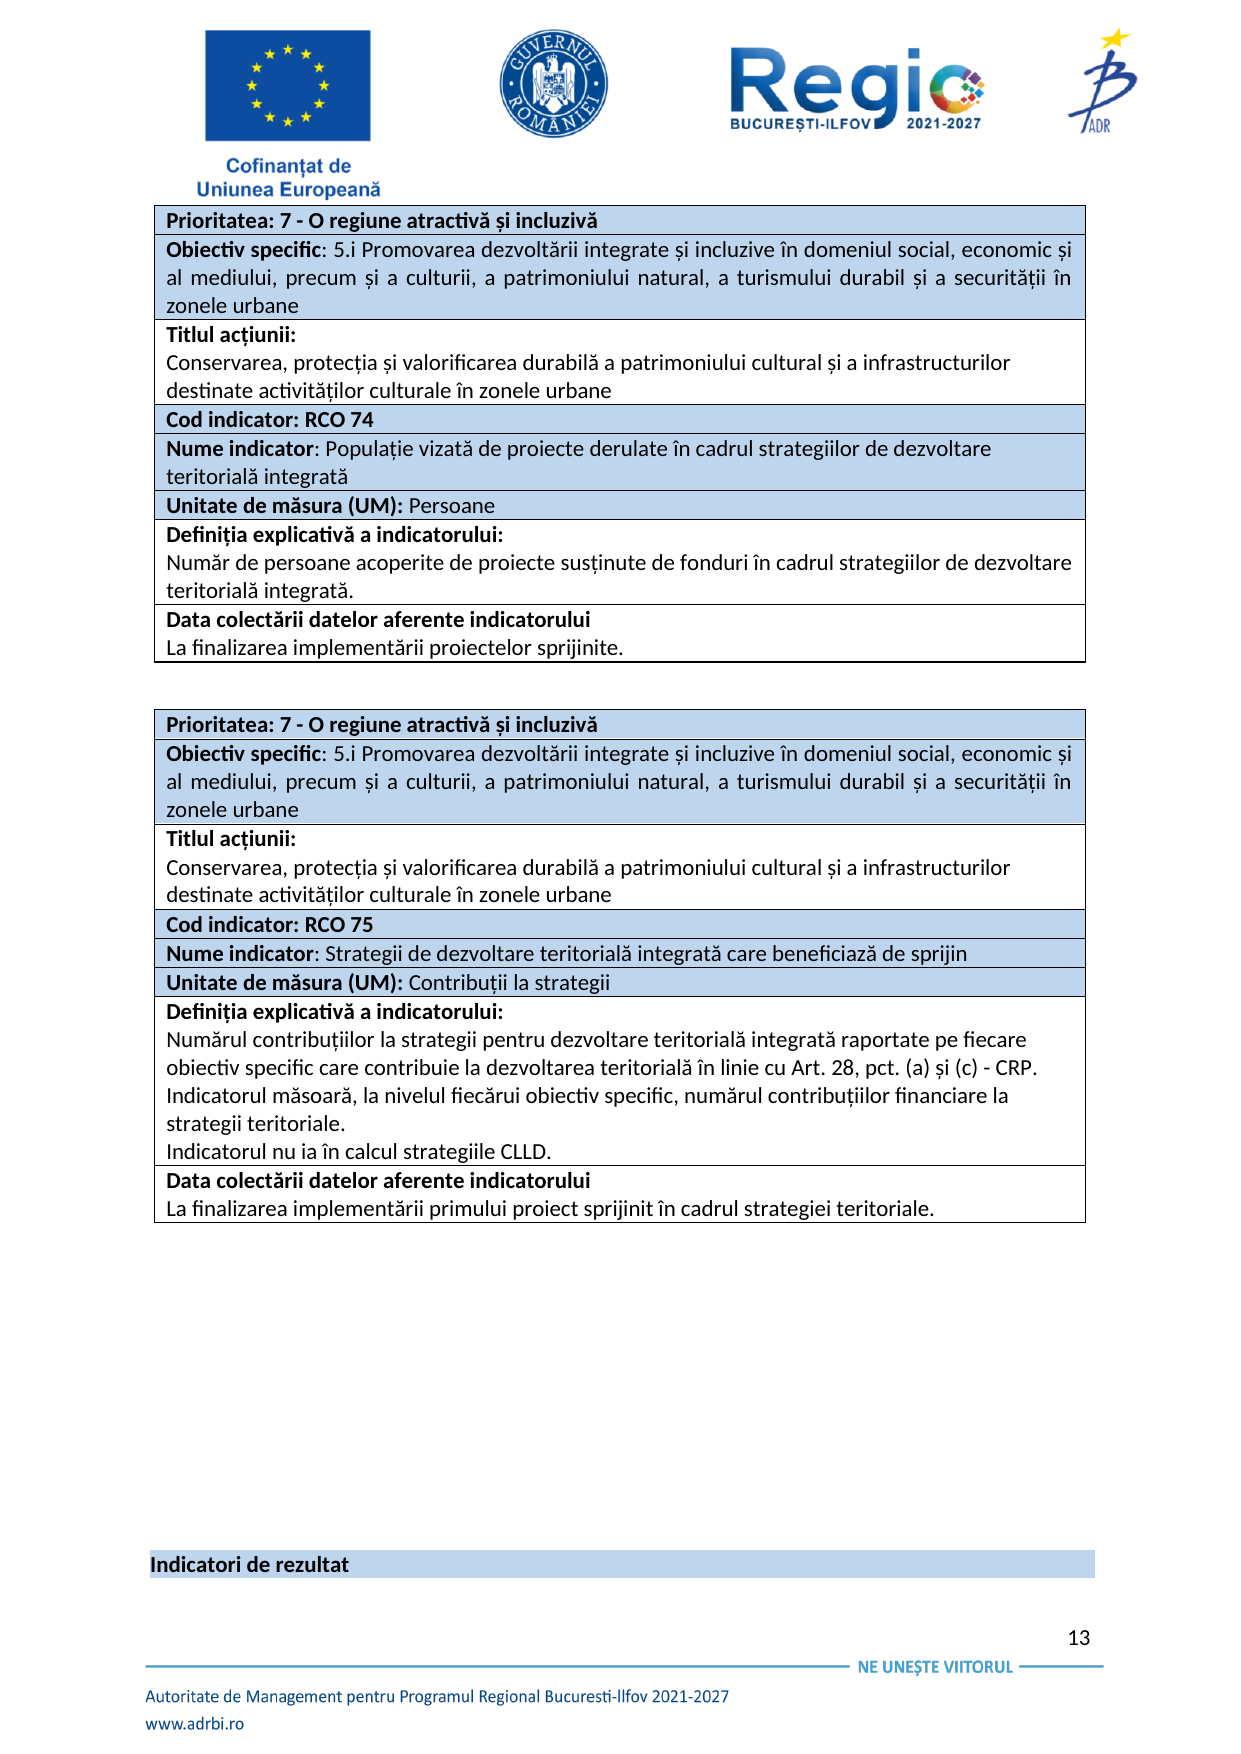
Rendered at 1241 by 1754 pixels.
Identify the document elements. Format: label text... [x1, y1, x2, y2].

picture [127, 10, 1237, 205]
table_header Prioritatea: 7 - O regiune atractivă și incluzivă [155, 206, 1085, 234]
table_cell Obiectiv specific: 5.i Promovarea dezvoltării integrate și incluzive în domeniul social, economic și al mediului, precum și a culturii, a patrimoniului natural, a turismului durabil și a securității în zonele urbane [155, 235, 1085, 319]
table_cell Titlul acţiunii: Conservarea, protecția și valorificarea durabilă a patrimoniului cultural și a infrastructurilor destinate activităților culturale în zonele urbane [155, 320, 1085, 404]
table_cell Definiția explicativă a indicatorului: Numărul contribuțiilor la strategii pentru dezvoltare teritorială integrată raportate pe fiecare obiectiv specific care contribuie la dezvoltarea teritorială în linie cu Art. 28, pct. (a) și (c) - CRP. Indicatorul măsoară, la nivelul fiecărui obiectiv specific, numărul contribuțiilor financiare la strategii teritoriale. Indicatorul nu ia în calcul strategiile CLLD. [155, 997, 1085, 1165]
subtitle Indicatori de rezultat [150, 1550, 1095, 1578]
table_cell Cod indicator: RCO 74 [155, 405, 1085, 433]
table_cell Cod indicator: RCO 75 [155, 910, 1085, 938]
table_cell Data colectării datelor aferente indicatorului La finalizarea implementării proiectelor sprijinite. [155, 605, 1085, 661]
table_cell Nume indicator: Populație vizată de proiecte derulate în cadrul strategiilor de dezvoltare teritorială integrată [155, 434, 1085, 490]
table_cell Data colectării datelor aferente indicatorului La finalizarea implementării primului proiect sprijinit în cadrul strategiei teritoriale. [155, 1166, 1085, 1222]
picture [145, 1660, 1104, 1730]
table_cell Definiția explicativă a indicatorului: Număr de persoane acoperite de proiecte susținute de fonduri în cadrul strategiilor de dezvoltare teritorială integrată. [155, 520, 1085, 604]
table_cell Titlul acţiunii: Conservarea, protecția și valorificarea durabilă a patrimoniului cultural și a infrastructurilor destinate activităților culturale în zonele urbane [155, 825, 1085, 909]
table_cell Nume indicator: Strategii de dezvoltare teritorială integrată care beneficiază de sprijin [155, 939, 1085, 967]
table_cell Unitate de măsura (UM): Persoane [155, 491, 1085, 519]
table_cell Obiectiv specific: 5.i Promovarea dezvoltării integrate și incluzive în domeniul social, economic și al mediului, precum și a culturii, a patrimoniului natural, a turismului durabil și a securității în zonele urbane [155, 740, 1085, 823]
table_header Prioritatea: 7 - O regiune atractivă și incluzivă [155, 710, 1085, 738]
table_cell Unitate de măsura (UM): Contribuții la strategii [155, 968, 1085, 996]
